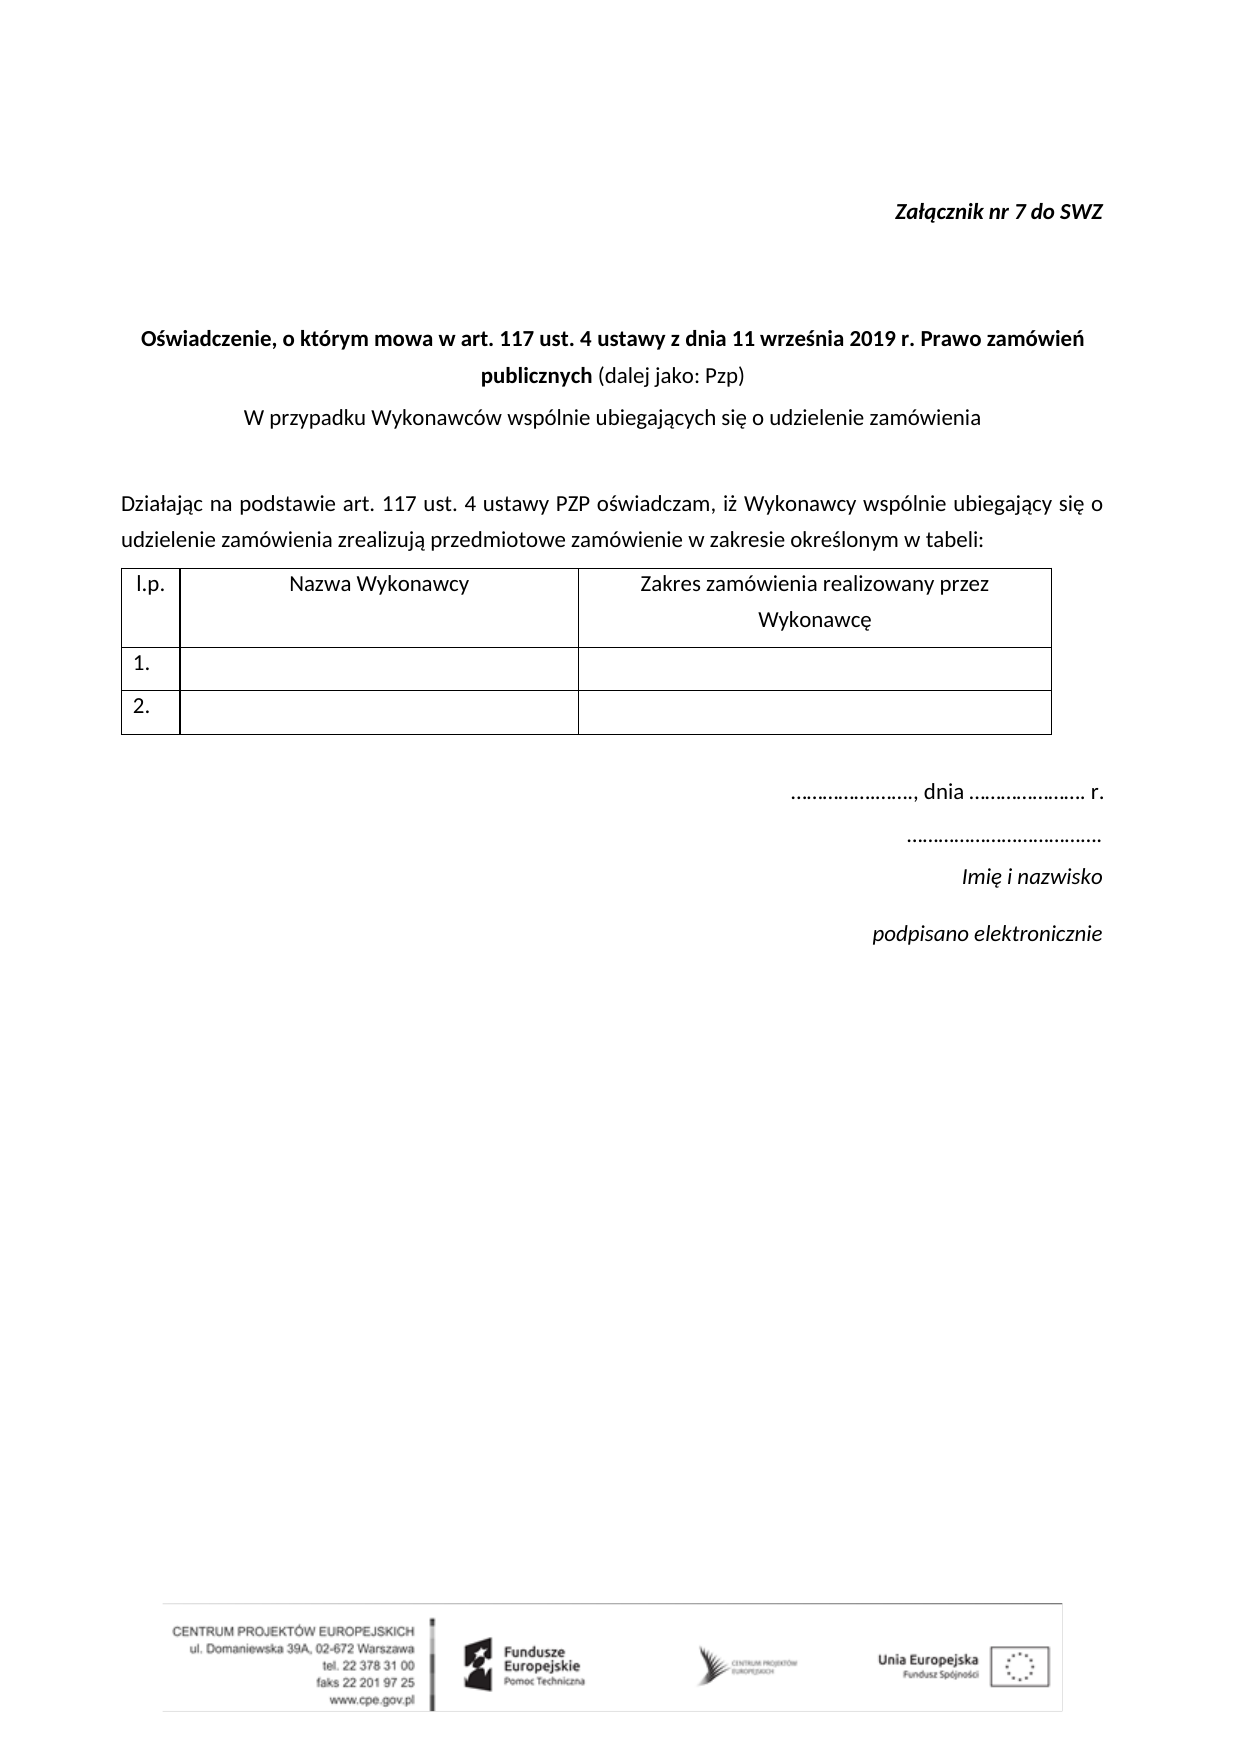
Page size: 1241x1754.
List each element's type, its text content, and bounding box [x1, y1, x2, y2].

table_cell [579, 648, 1051, 690]
text Działając na podstawie art. 117 ust. 4 ustawy PZP oświadczam, iż Wykonawcy wspólnie ubiegający się o udzielenie zamówienia zrealizują przedmiotowe zamówienie w zakresie określonym w tabeli: [121, 489, 1105, 553]
text podpisano elektronicznie [150, 919, 1105, 947]
text Imię i nazwisko [121, 862, 1105, 890]
text Załącznik nr 7 do SWZ [121, 197, 1105, 225]
table_header Zakres zamówienia realizowany przez Wykonawcę [579, 569, 1051, 647]
picture [162, 1603, 1064, 1713]
table_header Nazwa Wykonawcy [181, 569, 578, 647]
table_cell [579, 691, 1051, 733]
table_cell [181, 691, 578, 733]
text ………………………………. [121, 820, 1105, 848]
text …………….……., dnia …………………. r. [121, 777, 1105, 805]
text W przypadku Wykonawców wspólnie ubiegających się o udzielenie zamówienia [121, 403, 1105, 432]
text Oświadczenie, o którym mowa w art. 117 ust. 4 ustawy z dnia 11 września 2019 r. Prawo zamówień publicznych (dalej jako: Pzp) [121, 324, 1105, 389]
table_cell 1. [122, 648, 179, 690]
table_header l.p. [122, 569, 179, 647]
table_cell [181, 648, 578, 690]
table_cell 2. [122, 691, 179, 733]
